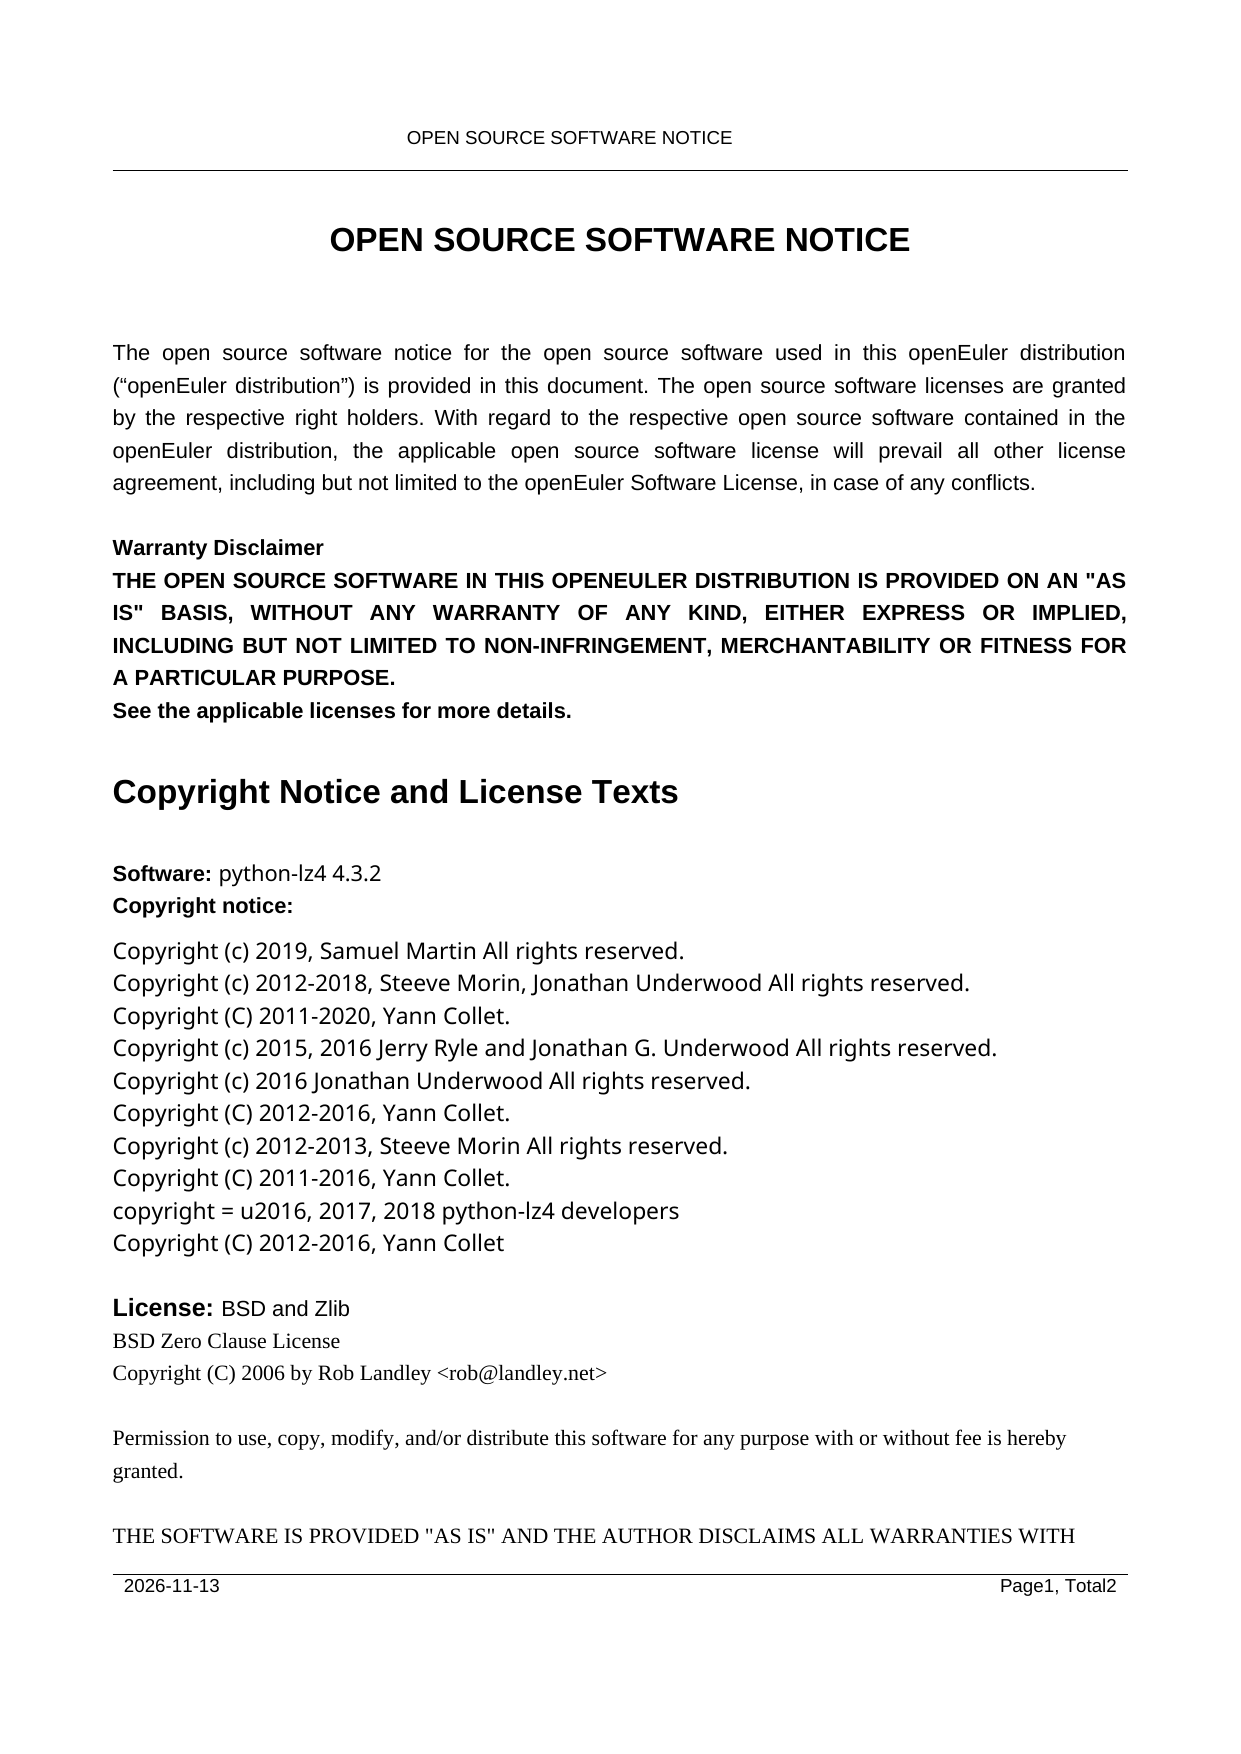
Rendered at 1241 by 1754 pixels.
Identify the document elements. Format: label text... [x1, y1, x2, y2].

title Software: python-lz4 4.3.2 [112, 856, 1128, 889]
text Copyright (c) 2019, Samuel Martin All rights reserved. Copyright (c) 2012-2018, Steeve Morin, Jonathan Underwood All rights reserved. Copyright (C) 2011-2020, Yann Collet. Copyright (c) 2015, 2016 Jerry Ryle and Jonathan G. Underwood All rights reserved. Copyright (c) 2016 Jonathan Underwood All rights reserved. Copyright (C) 2012-2016, Yann Collet. Copyright (c) 2012-2013, Steeve Morin All rights reserved. Copyright (C) 2011-2016, Yann Collet. copyright = u2016, 2017, 2018 python-lz4 developers Copyright (C) 2012-2016, Yann Collet [112, 934, 1128, 1291]
text Copyright notice: [112, 889, 1128, 921]
text Warranty Disclaimer [112, 531, 1128, 564]
text License: BSD and Zlib [112, 1291, 1128, 1324]
text Copyright Notice and License Texts [112, 759, 1128, 824]
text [112, 1324, 1128, 1551]
text THE OPEN SOURCE SOFTWARE IN THIS OPENEULER DISTRIBUTION IS PROVIDED ON AN "AS IS" BASIS, WITHOUT ANY WARRANTY OF ANY KIND, EITHER EXPRESS OR IMPLIED, INCLUDING BUT NOT LIMITED TO NON-INFRINGEMENT, MERCHANTABILITY OR FITNESS FOR A PARTICULAR PURPOSE. See the applicable licenses for more details. [112, 564, 1128, 726]
text The open source software notice for the open source software used in this openEuler distribution (“openEuler distribution”) is provided in this document. The open source software licenses are granted by the respective right holders. With regard to the respective open source software contained in the openEuler distribution, the applicable open source software license will prevail all other license agreement, including but not limited to the openEuler Software License, in case of any conflicts. [112, 336, 1128, 499]
text OPEN SOURCE SOFTWARE NOTICE [112, 206, 1128, 271]
